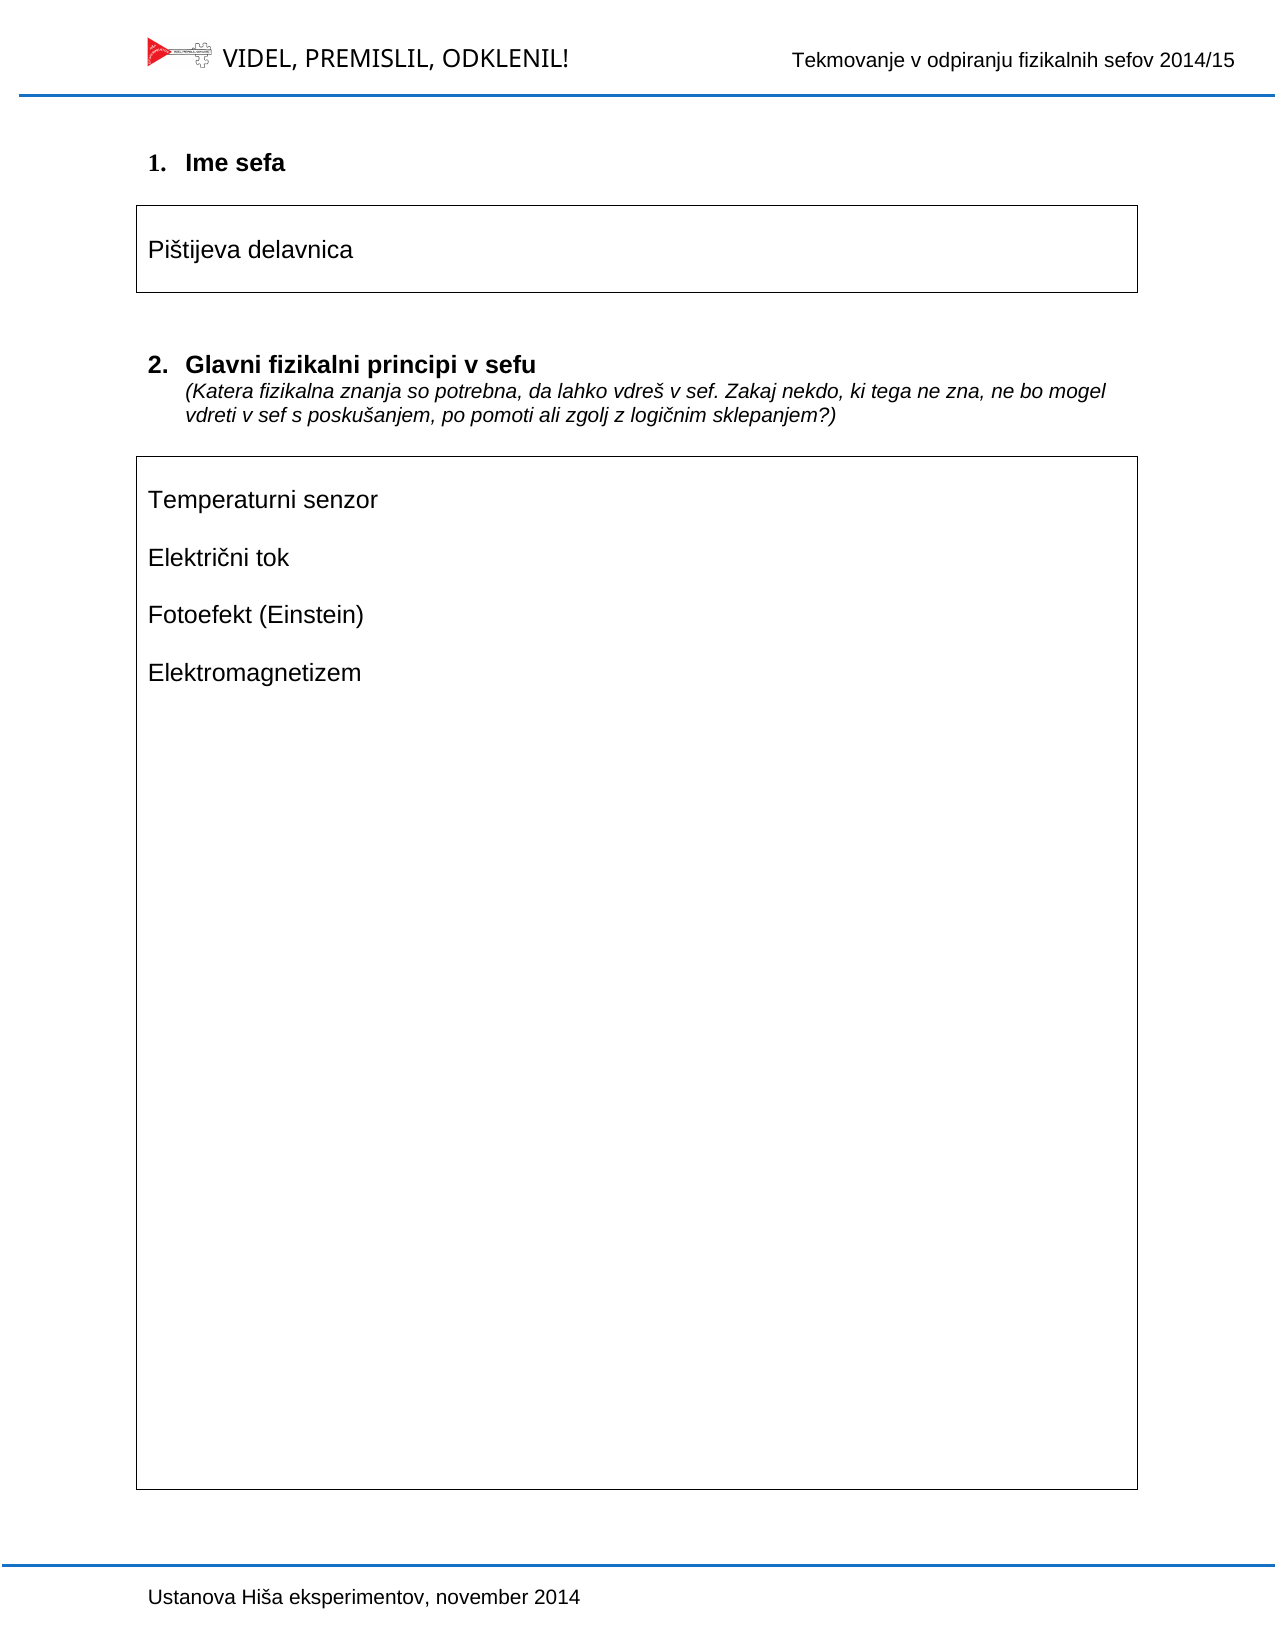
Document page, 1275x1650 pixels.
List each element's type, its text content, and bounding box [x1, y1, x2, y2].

list Ime sefa [148, 148, 1127, 176]
table_cell Temperaturni senzor Električni tok Fotoefekt (Einstein) Elektromagnetizem [137, 457, 1137, 1489]
table_cell Glavni fizikalni principi v sefu (Katera fizikalna znanja so potrebna, da lahko vdreš v sef. Zakaj nekdo, ki tega ne zna, ne bo mogel vdreti v sef s poskušanjem, po pomoti ali zgolj z logičnim sklepanjem?) [136, 293, 1137, 456]
picture [147, 37, 212, 68]
table_header Pištijeva delavnica [137, 206, 1137, 292]
